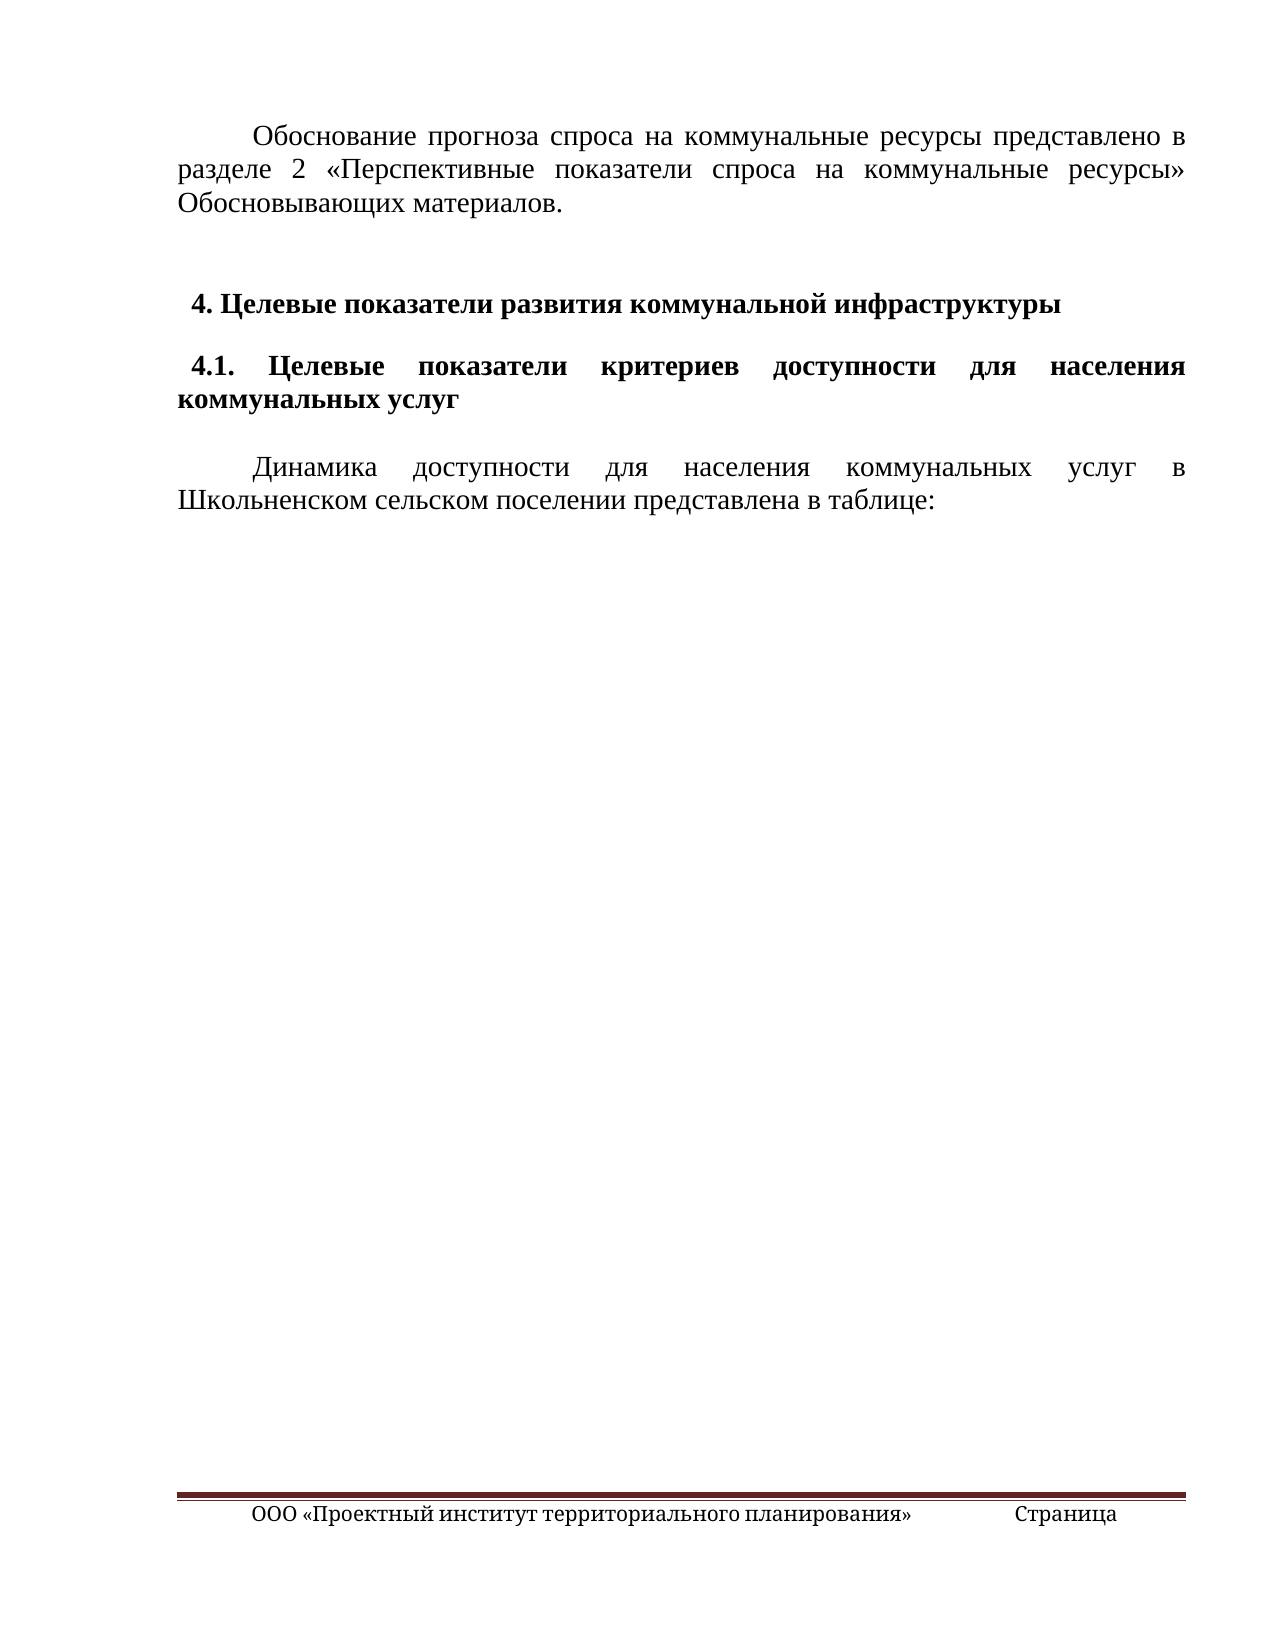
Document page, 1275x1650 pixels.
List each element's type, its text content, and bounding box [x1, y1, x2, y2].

subtitle 4. Целевые показатели развития коммунальной инфраструктуры [177, 286, 1186, 319]
text Динамика доступности для населения коммунальных услуг в Школьненском сельском поселении представлена в таблице: [177, 449, 1186, 516]
text Обоснование прогноза спроса на коммунальные ресурсы представлено в разделе 2 «Перспективные показатели спроса на коммунальные ресурсы» Обосновывающих материалов. [177, 118, 1186, 219]
subtitle 4.1. Целевые показатели критериев доступности для населения коммунальных услуг [177, 348, 1186, 415]
